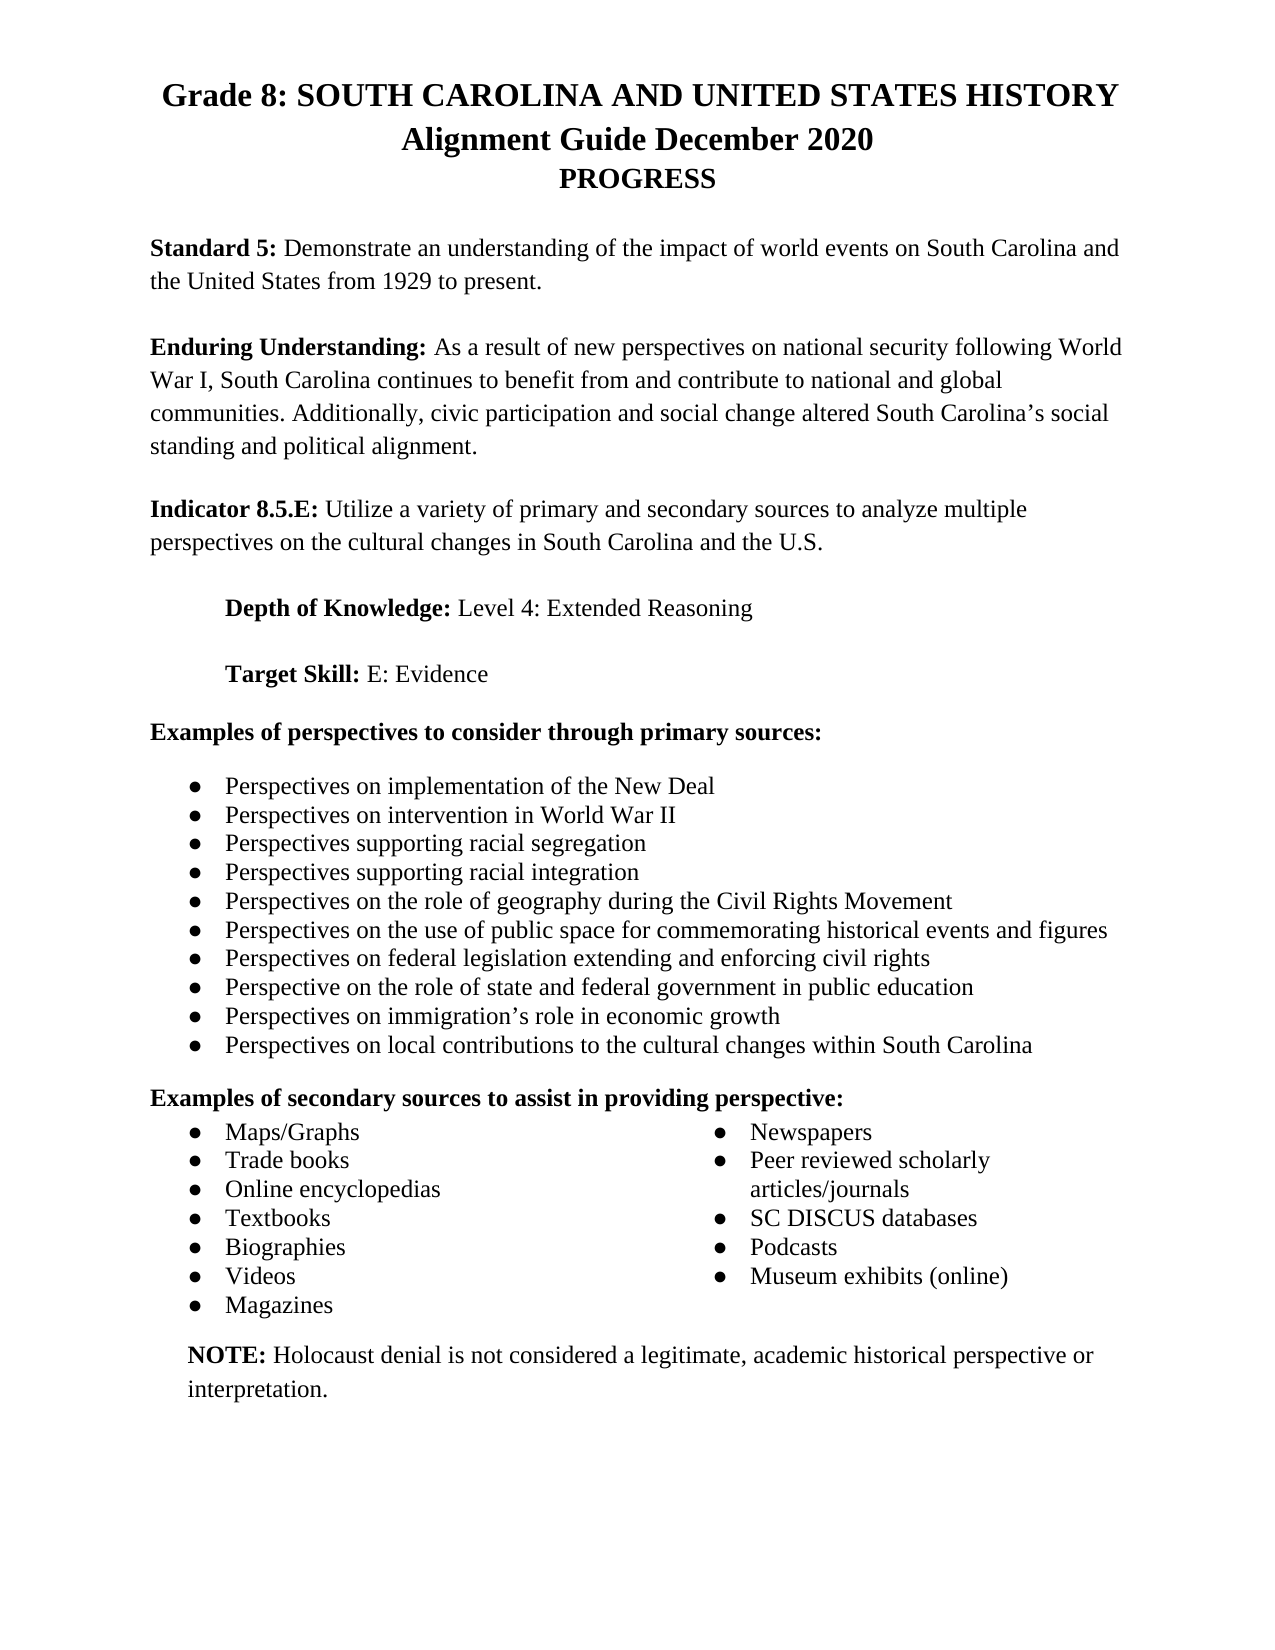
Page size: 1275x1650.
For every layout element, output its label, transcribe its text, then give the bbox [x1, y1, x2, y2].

list Perspectives on the role of geography during the Civil Rights Movement [187, 886, 1125, 915]
list Perspectives on federal legislation extending and enforcing civil rights [187, 943, 1125, 972]
text Enduring Understanding: As a result of new perspectives on national security following World War I, South Carolina continues to benefit from and contribute to national and global communities. Additionally, civic participation and social change altered South Carolina’s social standing and political alignment. [150, 332, 1125, 460]
list Maps/Graphs [187, 1117, 600, 1145]
list Newspapers [712, 1117, 1125, 1145]
list Perspectives supporting racial integration [187, 857, 1125, 886]
list Podcasts [712, 1232, 1125, 1261]
list Peer reviewed scholarly articles/journals [712, 1145, 1125, 1203]
list Perspective on the role of state and federal government in public education [187, 972, 1125, 1001]
list Trade books [187, 1145, 600, 1174]
list Perspectives on implementation of the New Deal [187, 771, 1125, 800]
list Magazines [187, 1290, 600, 1318]
list Online encyclopedias [187, 1174, 600, 1203]
list Perspectives on local contributions to the cultural changes within South Carolina [187, 1030, 1125, 1058]
text Depth of Knowledge: Level 4: Extended Reasoning [150, 593, 1125, 622]
list Perspectives on the use of public space for commemorating historical events and figures [187, 915, 1125, 943]
list Perspectives on intervention in World War II [187, 800, 1125, 828]
text Examples of perspectives to consider through primary sources: [150, 717, 1125, 746]
list Perspectives supporting racial segregation [187, 828, 1125, 857]
list Videos [187, 1261, 600, 1290]
text Target Skill: E: Evidence [225, 659, 1125, 688]
text Standard 5: Demonstrate an understanding of the impact of world events on South Carolina and the United States from 1929 to present. [150, 233, 1125, 294]
list Museum exhibits (online) [712, 1261, 1125, 1289]
list Biographies [187, 1232, 600, 1261]
text Indicator 8.5.E: Utilize a variety of primary and secondary sources to analyze multiple perspectives on the cultural changes in South Carolina and the U.S. [150, 494, 1125, 556]
list Perspectives on immigration’s role in economic growth [187, 1001, 1125, 1030]
text Progress [150, 161, 1125, 195]
text Examples of secondary sources to assist in providing perspective: [150, 1083, 1125, 1112]
list Textbooks [187, 1203, 600, 1232]
list SC DISCUS databases [712, 1203, 1125, 1232]
text NOTE: Holocaust denial is not considered a legitimate, academic historical perspective or interpretation. [187, 1341, 1125, 1402]
